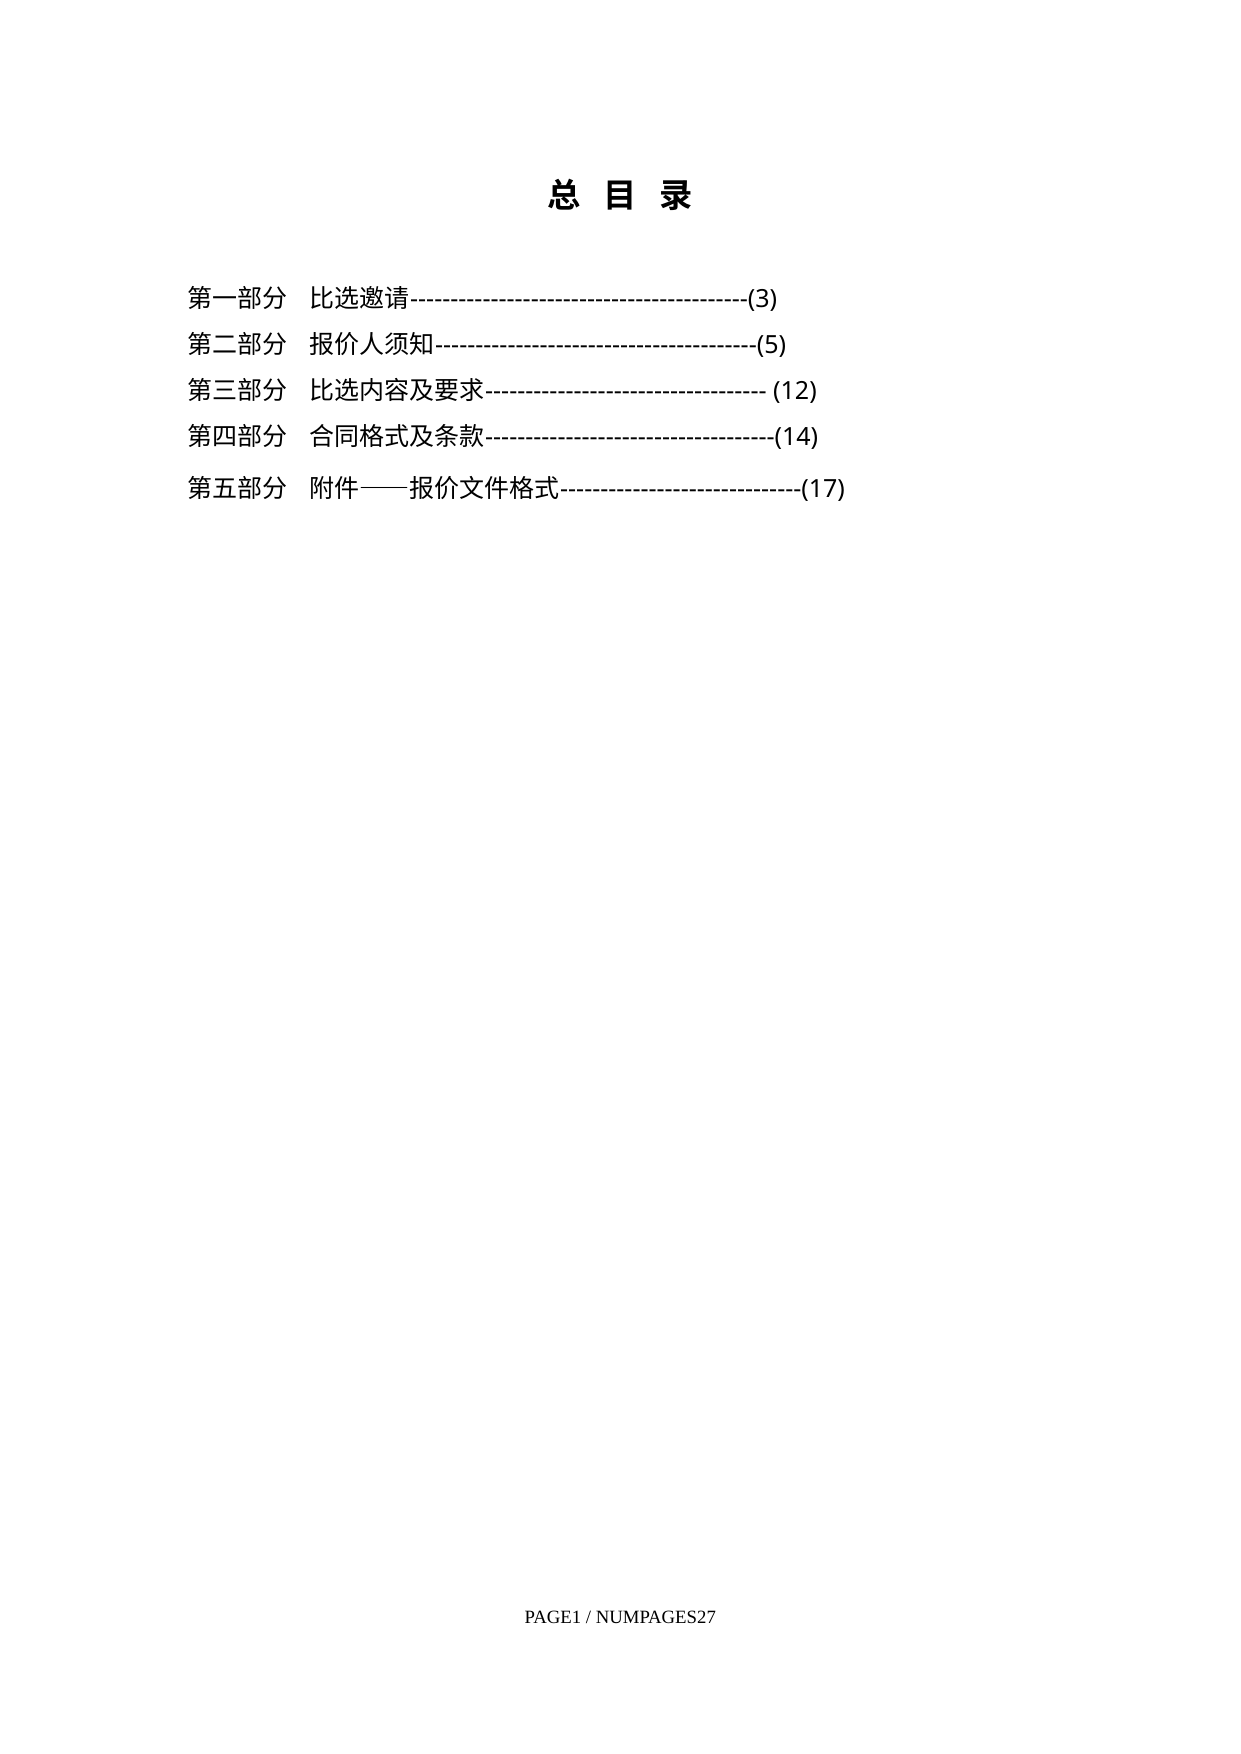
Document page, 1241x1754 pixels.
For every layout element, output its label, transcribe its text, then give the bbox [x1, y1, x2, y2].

text 第一部分 比选邀请------------------------------------------(3) [187, 271, 1053, 317]
text 第三部分 比选内容及要求----------------------------------- (12) [187, 363, 1053, 408]
text 第二部分 报价人须知----------------------------------------(5) [187, 317, 1053, 363]
text 第四部分 合同格式及条款------------------------------------(14) [187, 408, 1053, 454]
text 第五部分 附件——报价文件格式------------------------------(17) [187, 454, 1053, 519]
text 总 目 录 [187, 160, 1053, 225]
